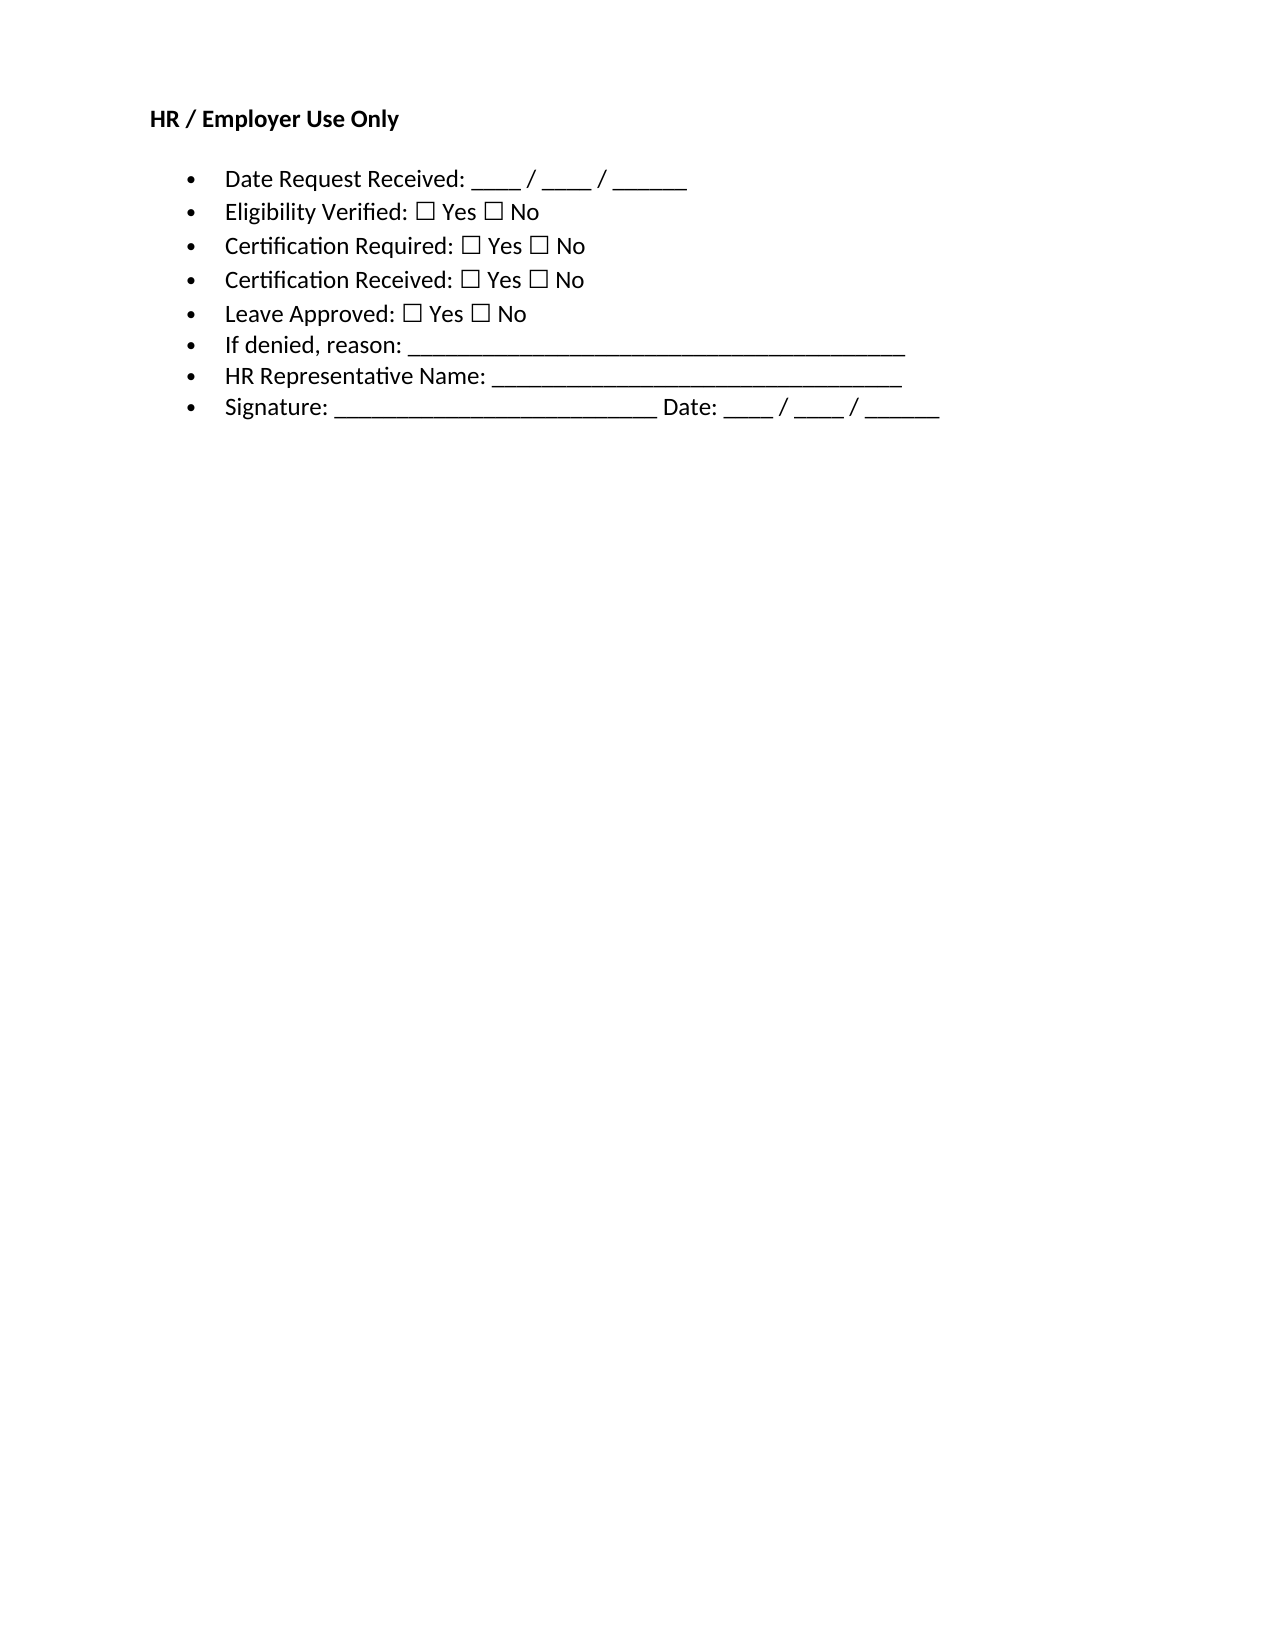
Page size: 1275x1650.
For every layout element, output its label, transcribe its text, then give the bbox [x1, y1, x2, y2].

list Date Request Received: ____ / ____ / ______ [187, 163, 1125, 193]
list Certification Received: ☐ Yes ☐ No [187, 261, 1125, 296]
list Eligibility Verified: ☐ Yes ☐ No [187, 193, 1125, 227]
text HR / Employer Use Only [150, 103, 1125, 134]
list HR Representative Name: _________________________________ [187, 360, 1125, 391]
list Leave Approved: ☐ Yes ☐ No [187, 296, 1125, 329]
list Signature: __________________________ Date: ____ / ____ / ______ [187, 391, 1125, 421]
list Certification Required: ☐ Yes ☐ No [187, 227, 1125, 261]
list If denied, reason: ________________________________________ [187, 329, 1125, 360]
